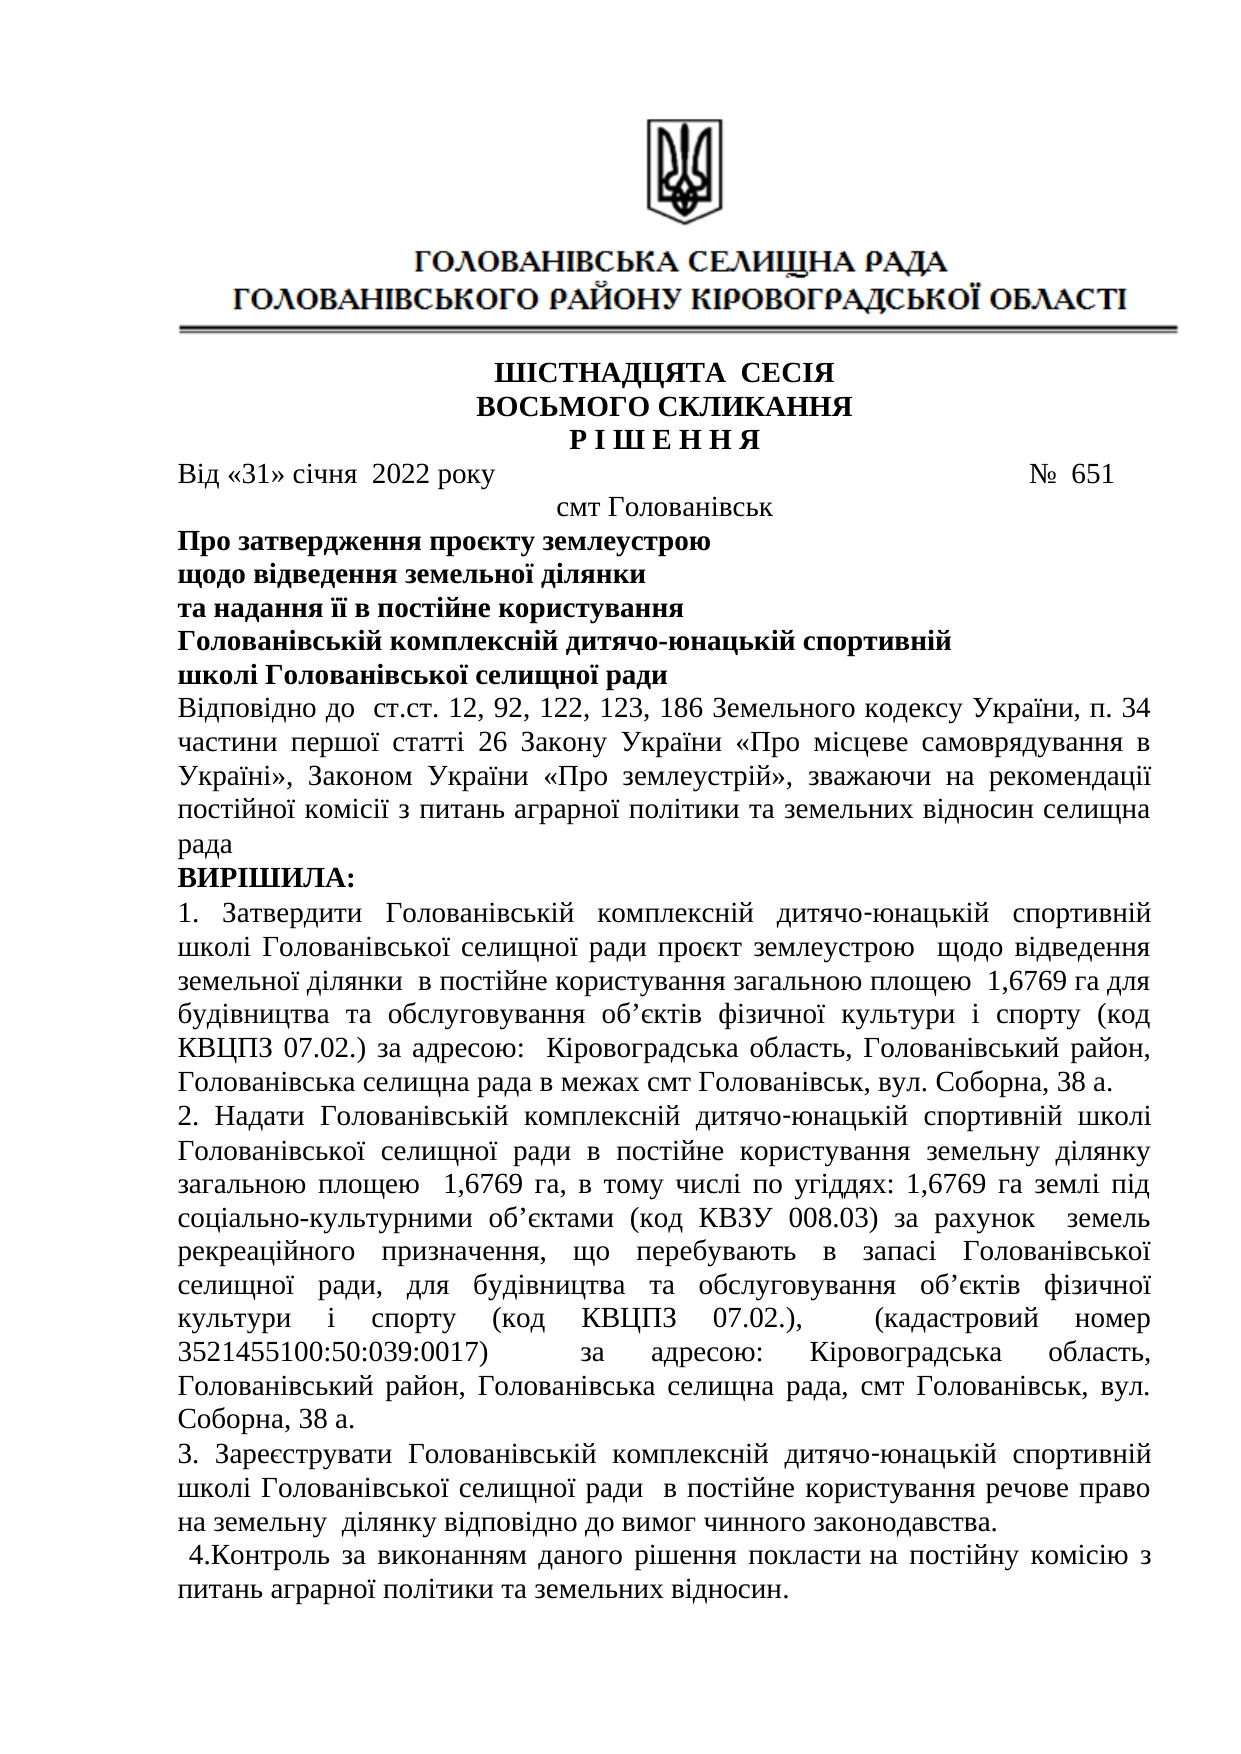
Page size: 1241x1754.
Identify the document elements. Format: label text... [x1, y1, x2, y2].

text Р І Ш Е Н Н Я [177, 422, 1152, 456]
text Голованівській комплексній дитячо-юнацькій спортивній [177, 623, 1152, 657]
text смт Голованівськ [177, 489, 1152, 523]
text Про затвердження проєкту землеустрою [177, 523, 1152, 556]
text 3. Зареєструвати Голованівській комплексній дитячо-юнацькій спортивній школі Голованівської селищної ради в постійне користування речове право на земельну ділянку відповідно до вимог чинного законодавства. [177, 1435, 1152, 1537]
text 2. Надати Голованівській комплексній дитячо-юнацькій спортивній школі Голованівської селищної ради в постійне користування земельну ділянку загальною площею 1,6769 га, в тому числі по угіддях: 1,6769 га землі під соціально-культурними об’єктами (код КВЗУ 008.03) за рахунок земель рекреаційного призначення, що перебувають в запасі Голованівської селищної ради, для будівництва та обслуговування об’єктів фізичної культури і спорту (код КВЦПЗ 07.02.), (кадастровий номер 3521455100:50:039:0017) за адресою: Кіровоградська область, Голованівський район, Голованівська селищна рада, смт Голованівськ, вул. Соборна, 38 а. [177, 1097, 1152, 1435]
picture [177, 118, 1180, 344]
text Відповідно до ст.ст. 12, 92, 122, 123, 186 Земельного кодексу України, п. 34 частини першої статті 26 Закону України «Про місцеве самоврядування в Україні», Законом України «Про землеустрій», зважаючи на рекомендації постійної комісії з питань аграрної політики та земельних відносин селищна рада [177, 691, 1152, 860]
text Від «31» січня 2022 року № 651 [177, 456, 1152, 489]
table_header ШІСТНАДЦЯТА СЕСІЯ [177, 355, 1152, 389]
text ВИРІШИЛА: [177, 860, 1152, 894]
text 1. Затвердити Голованівській комплексній дитячо-юнацькій спортивній школі Голованівської селищної ради проєкт землеустрою щодо відведення земельної ділянки в постійне користування загальною площею 1,6769 га для будівництва та обслуговування об’єктів фізичної культури і спорту (код КВЦПЗ 07.02.) за адресою: Кіровоградська область, Голованівський район, Голованівська селищна рада в межах смт Голованівськ, вул. Соборна, 38 а. [177, 894, 1152, 1097]
text та надання її в постійне користування [177, 590, 1152, 623]
text школі Голованівської селищної ради [177, 657, 1152, 691]
table_cell ВОСЬМОГО СКЛИКАННЯ [177, 389, 1152, 422]
text 4.Контроль за виконанням даного рішення покласти на постійну комісію з питань аграрної політики та земельних відносин. [177, 1537, 1152, 1604]
text щодо відведення земельної ділянки [177, 556, 1152, 590]
